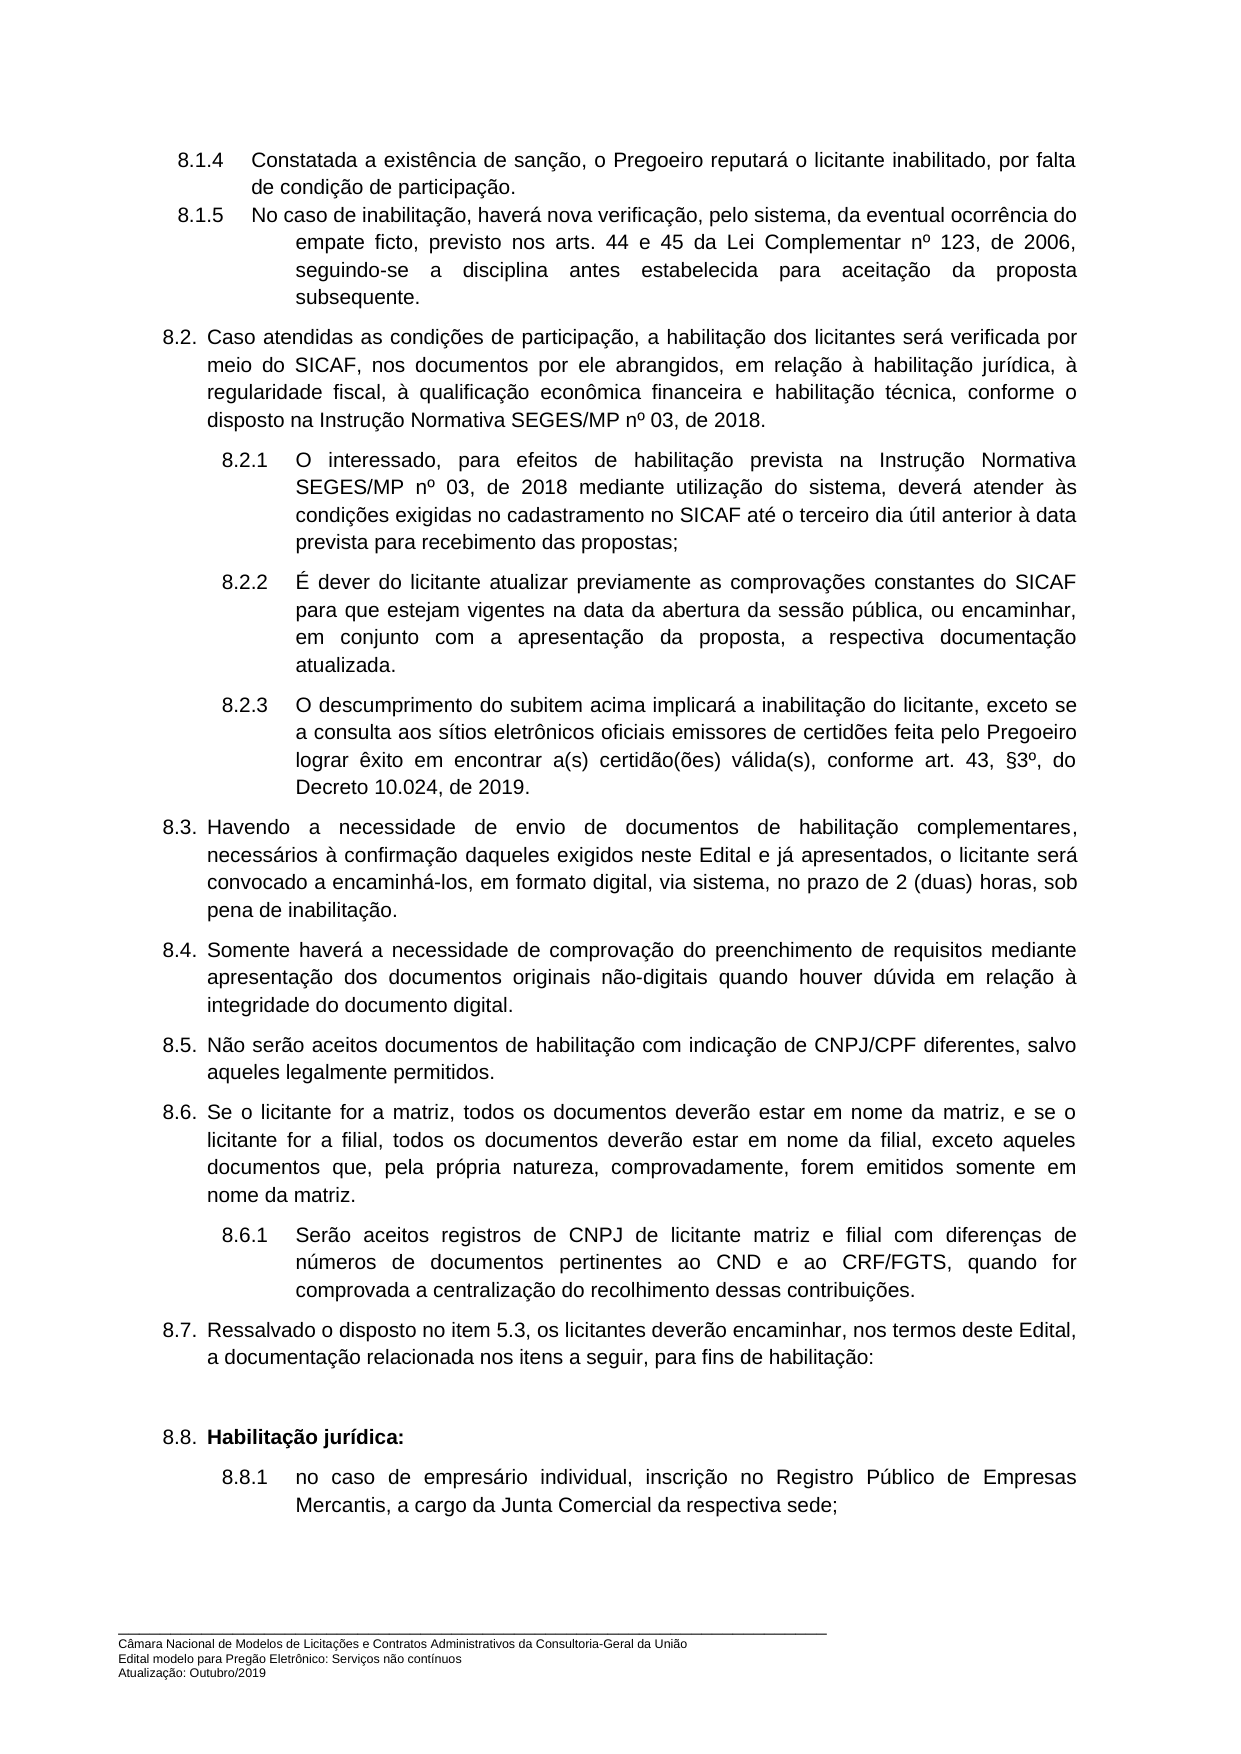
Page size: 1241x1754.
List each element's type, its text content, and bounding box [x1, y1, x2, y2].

list Habilitação jurídica: [162, 1425, 1078, 1449]
list Se o licitante for a matriz, todos os documentos deverão estar em nome da matriz, e se o licitante for a filial, todos os documentos deverão estar em nome da filial, exceto aqueles documentos que, pela própria natureza, comprovadamente, forem emitidos somente em nome da matriz. [162, 1100, 1078, 1207]
list no caso de empresário individual, inscrição no Registro Público de Empresas Mercantis, a cargo da Junta Comercial da respectiva sede; [222, 1465, 1078, 1517]
list Caso atendidas as condições de participação, a habilitação dos licitantes será verificada por meio do SICAF, nos documentos por ele abrangidos, em relação à habilitação jurídica, à regularidade fiscal, à qualificação econômica financeira e habilitação técnica, conforme o disposto na Instrução Normativa SEGES/MP nº 03, de 2018. [162, 325, 1078, 432]
list O descumprimento do subitem acima implicará a inabilitação do licitante, exceto se a consulta aos sítios eletrônicos oficiais emissores de certidões feita pelo Pregoeiro lograr êxito em encontrar a(s) certidão(ões) válida(s), conforme art. 43, §3º, do Decreto 10.024, de 2019. [222, 693, 1078, 799]
list Somente haverá a necessidade de comprovação do preenchimento de requisitos mediante apresentação dos documentos originais não-digitais quando houver dúvida em relação à integridade do documento digital. [162, 938, 1078, 1017]
list Ressalvado o disposto no item 5.3, os licitantes deverão encaminhar, nos termos deste Edital, a documentação relacionada nos itens a seguir, para fins de habilitação: [162, 1318, 1078, 1369]
list Havendo a necessidade de envio de documentos de habilitação complementares, necessários à confirmação daqueles exigidos neste Edital e já apresentados, o licitante será convocado a encaminhá-los, em formato digital, via sistema, no prazo de 2 (duas) horas, sob pena de inabilitação. [162, 815, 1078, 922]
list Não serão aceitos documentos de habilitação com indicação de CNPJ/CPF diferentes, salvo aqueles legalmente permitidos. [162, 1033, 1078, 1084]
list No caso de inabilitação, haverá nova verificação, pelo sistema, da eventual ocorrência do empate ficto, previsto nos arts. 44 e 45 da Lei Complementar nº 123, de 2006, seguindo-se a disciplina antes estabelecida para aceitação da proposta subsequente. [177, 203, 1078, 309]
list Constatada a existência de sanção, o Pregoeiro reputará o licitante inabilitado, por falta de condição de participação. [177, 148, 1078, 199]
list O interessado, para efeitos de habilitação prevista na Instrução Normativa SEGES/MP nº 03, de 2018 mediante utilização do sistema, deverá atender às condições exigidas no cadastramento no SICAF até o terceiro dia útil anterior à data prevista para recebimento das propostas; [222, 448, 1078, 554]
list É dever do licitante atualizar previamente as comprovações constantes do SICAF para que estejam vigentes na data da abertura da sessão pública, ou encaminhar, em conjunto com a apresentação da proposta, a respectiva documentação atualizada. [222, 570, 1078, 677]
list Serão aceitos registros de CNPJ de licitante matriz e filial com diferenças de números de documentos pertinentes ao CND e ao CRF/FGTS, quando for comprovada a centralização do recolhimento dessas contribuições. [222, 1223, 1078, 1302]
